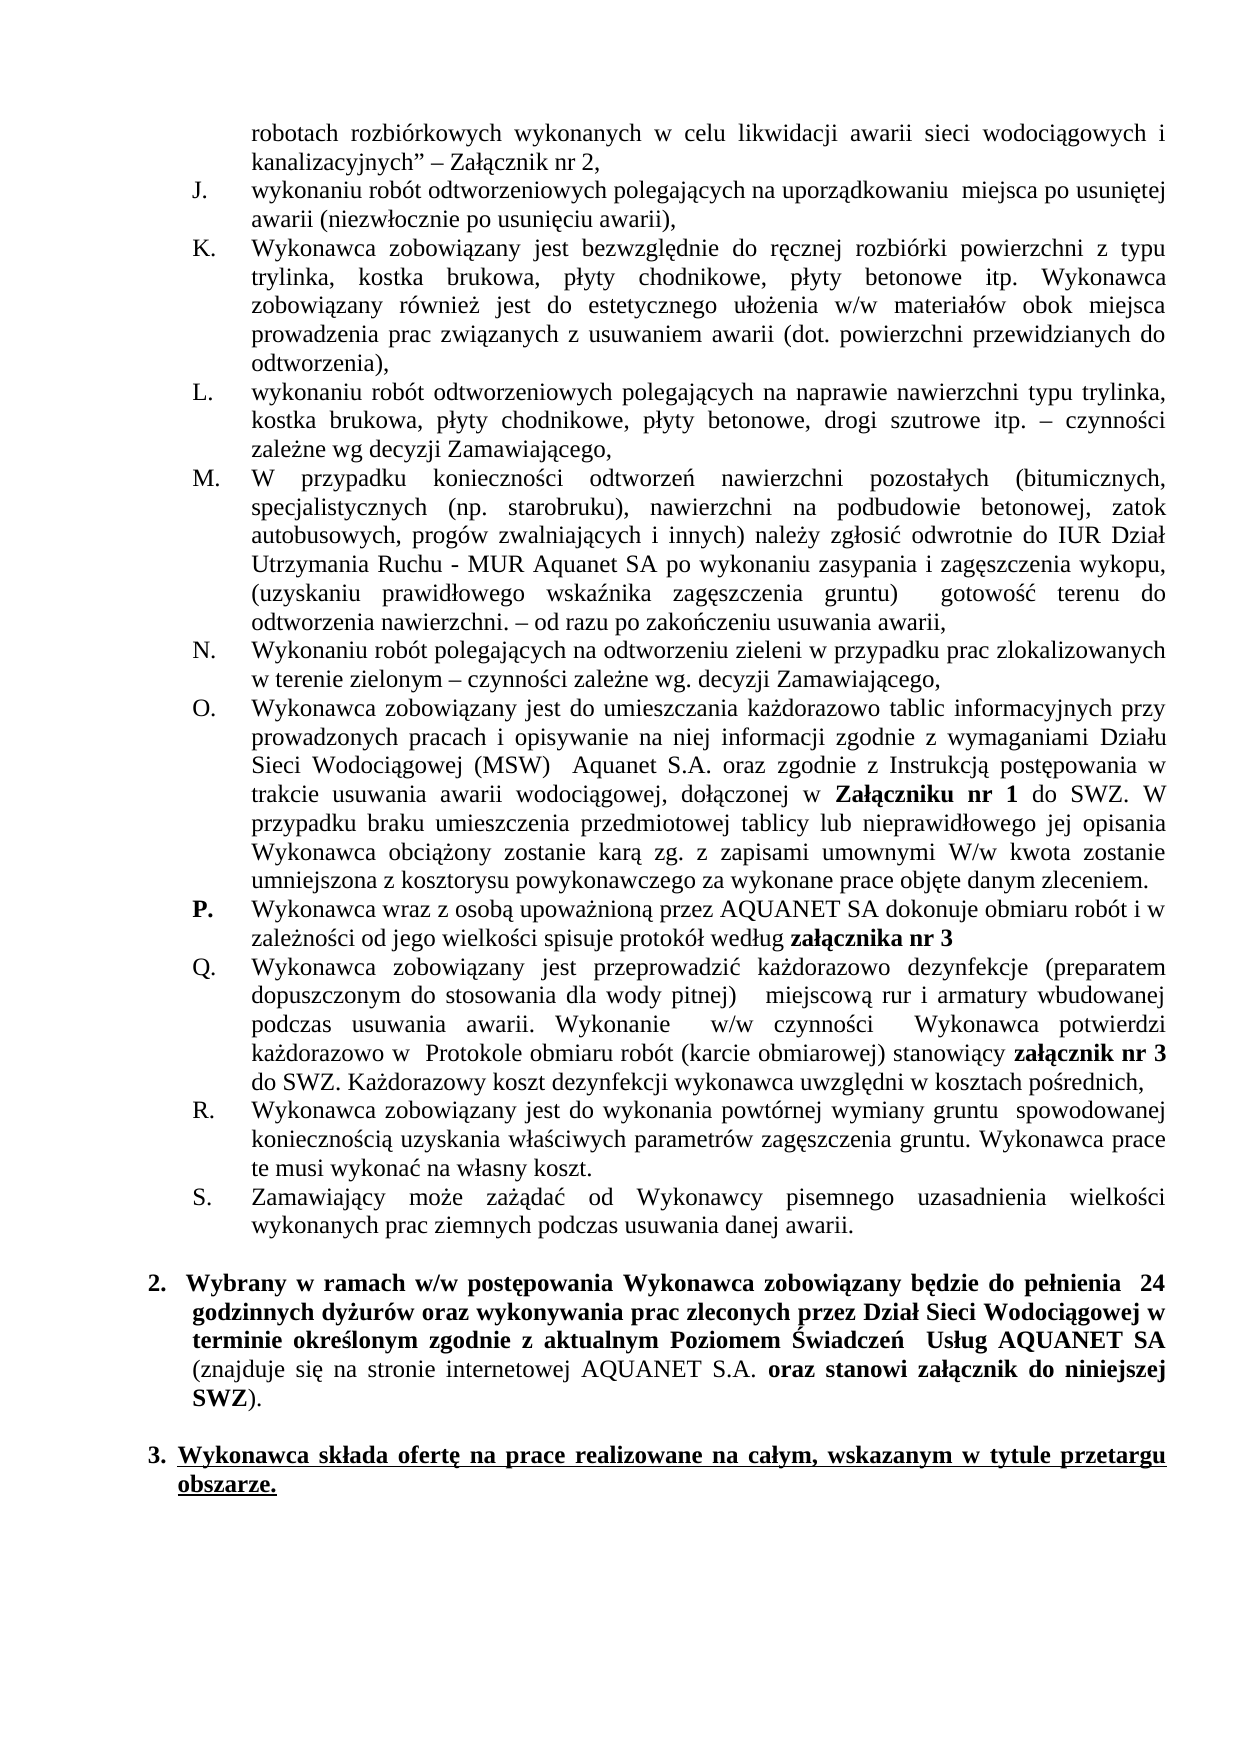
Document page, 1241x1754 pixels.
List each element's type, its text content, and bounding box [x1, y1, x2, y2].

list Wykonawca składa ofertę na prace realizowane na całym, wskazanym w tytule przetargu obszarze. [148, 1441, 1167, 1498]
list Wykonawca zobowiązany jest do wykonania powtórnej wymiany gruntu spowodowanej koniecznością uzyskania właściwych parametrów zagęszczenia gruntu. Wykonawca prace te musi wykonać na własny koszt. [192, 1096, 1167, 1182]
list wykonaniu robót odtworzeniowych polegających na naprawie nawierzchni typu trylinka, kostka brukowa, płyty chodnikowe, płyty betonowe, drogi szutrowe itp. – czynności zależne wg decyzji Zamawiającego, [192, 377, 1167, 463]
list Wykonawca zobowiązany jest do umieszczania każdorazowo tablic informacyjnych przy prowadzonych pracach i opisywanie na niej informacji zgodnie z wymaganiami Działu Sieci Wodociągowej (MSW) Aquanet S.A. oraz zgodnie z Instrukcją postępowania w trakcie usuwania awarii wodociągowej, dołączonej w Załączniku nr 1 do SWZ. W przypadku braku umieszczenia przedmiotowej tablicy lub nieprawidłowego jej opisania Wykonawca obciążony zostanie karą zg. z zapisami umownymi W/w kwota zostanie umniejszona z kosztorysu powykonawczego za wykonane prace objęte danym zleceniem. [192, 693, 1167, 894]
list W przypadku konieczności odtworzeń nawierzchni pozostałych (bitumicznych, specjalistycznych (np. starobruku), nawierzchni na podbudowie betonowej, zatok autobusowych, progów zwalniających i innych) należy zgłosić odwrotnie do IUR Dział Utrzymania Ruchu - MUR Aquanet SA po wykonaniu zasypania i zagęszczenia wykopu, (uzyskaniu prawidłowego wskaźnika zagęszczenia gruntu) gotowość terenu do odtworzenia nawierzchni. – od razu po zakończeniu usuwania awarii, [192, 463, 1167, 636]
list Wykonawca zobowiązany jest bezwzględnie do ręcznej rozbiórki powierzchni z typu trylinka, kostka brukowa, płyty chodnikowe, płyty betonowe itp. Wykonawca zobowiązany również jest do estetycznego ułożenia w/w materiałów obok miejsca prowadzenia prac związanych z usuwaniem awarii (dot. powierzchni przewidzianych do odtworzenia), [192, 233, 1167, 377]
list Wykonawca zobowiązany jest przeprowadzić każdorazowo dezynfekcje (preparatem dopuszczonym do stosowania dla wody pitnej) miejscową rur i armatury wbudowanej podczas usuwania awarii. Wykonanie w/w czynności Wykonawca potwierdzi każdorazowo w Protokole obmiaru robót (karcie obmiarowej) stanowiący załącznik nr 3 do SWZ. Każdorazowy koszt dezynfekcji wykonawca uwzględni w kosztach pośrednich, [192, 952, 1167, 1096]
list wykonaniu robót odtworzeniowych polegających na uporządkowaniu miejsca po usuniętej awarii (niezwłocznie po usunięciu awarii), [192, 176, 1167, 233]
list Wykonaniu robót polegających na odtworzeniu zieleni w przypadku prac zlokalizowanych w terenie zielonym – czynności zależne wg. decyzji Zamawiającego, [192, 636, 1167, 693]
list Zamawiający może zażądać od Wykonawcy pisemnego uzasadnienia wielkości wykonanych prac ziemnych podczas usuwania danej awarii. [192, 1182, 1167, 1239]
text 2. Wybrany w ramach w/w postępowania Wykonawca zobowiązany będzie do pełnienia 24 godzinnych dyżurów oraz wykonywania prac zleconych przez Dział Sieci Wodociągowej w terminie określonym zgodnie z aktualnym Poziomem Świadczeń Usług AQUANET SA (znajduje się na stronie internetowej AQUANET S.A. oraz stanowi załącznik do niniejszej SWZ). [148, 1268, 1167, 1412]
list Wykonawca wraz z osobą upoważnioną przez AQUANET SA dokonuje obmiaru robót i w zależności od jego wielkości spisuje protokół według załącznika nr 3 [192, 894, 1167, 952]
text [251, 118, 1167, 176]
